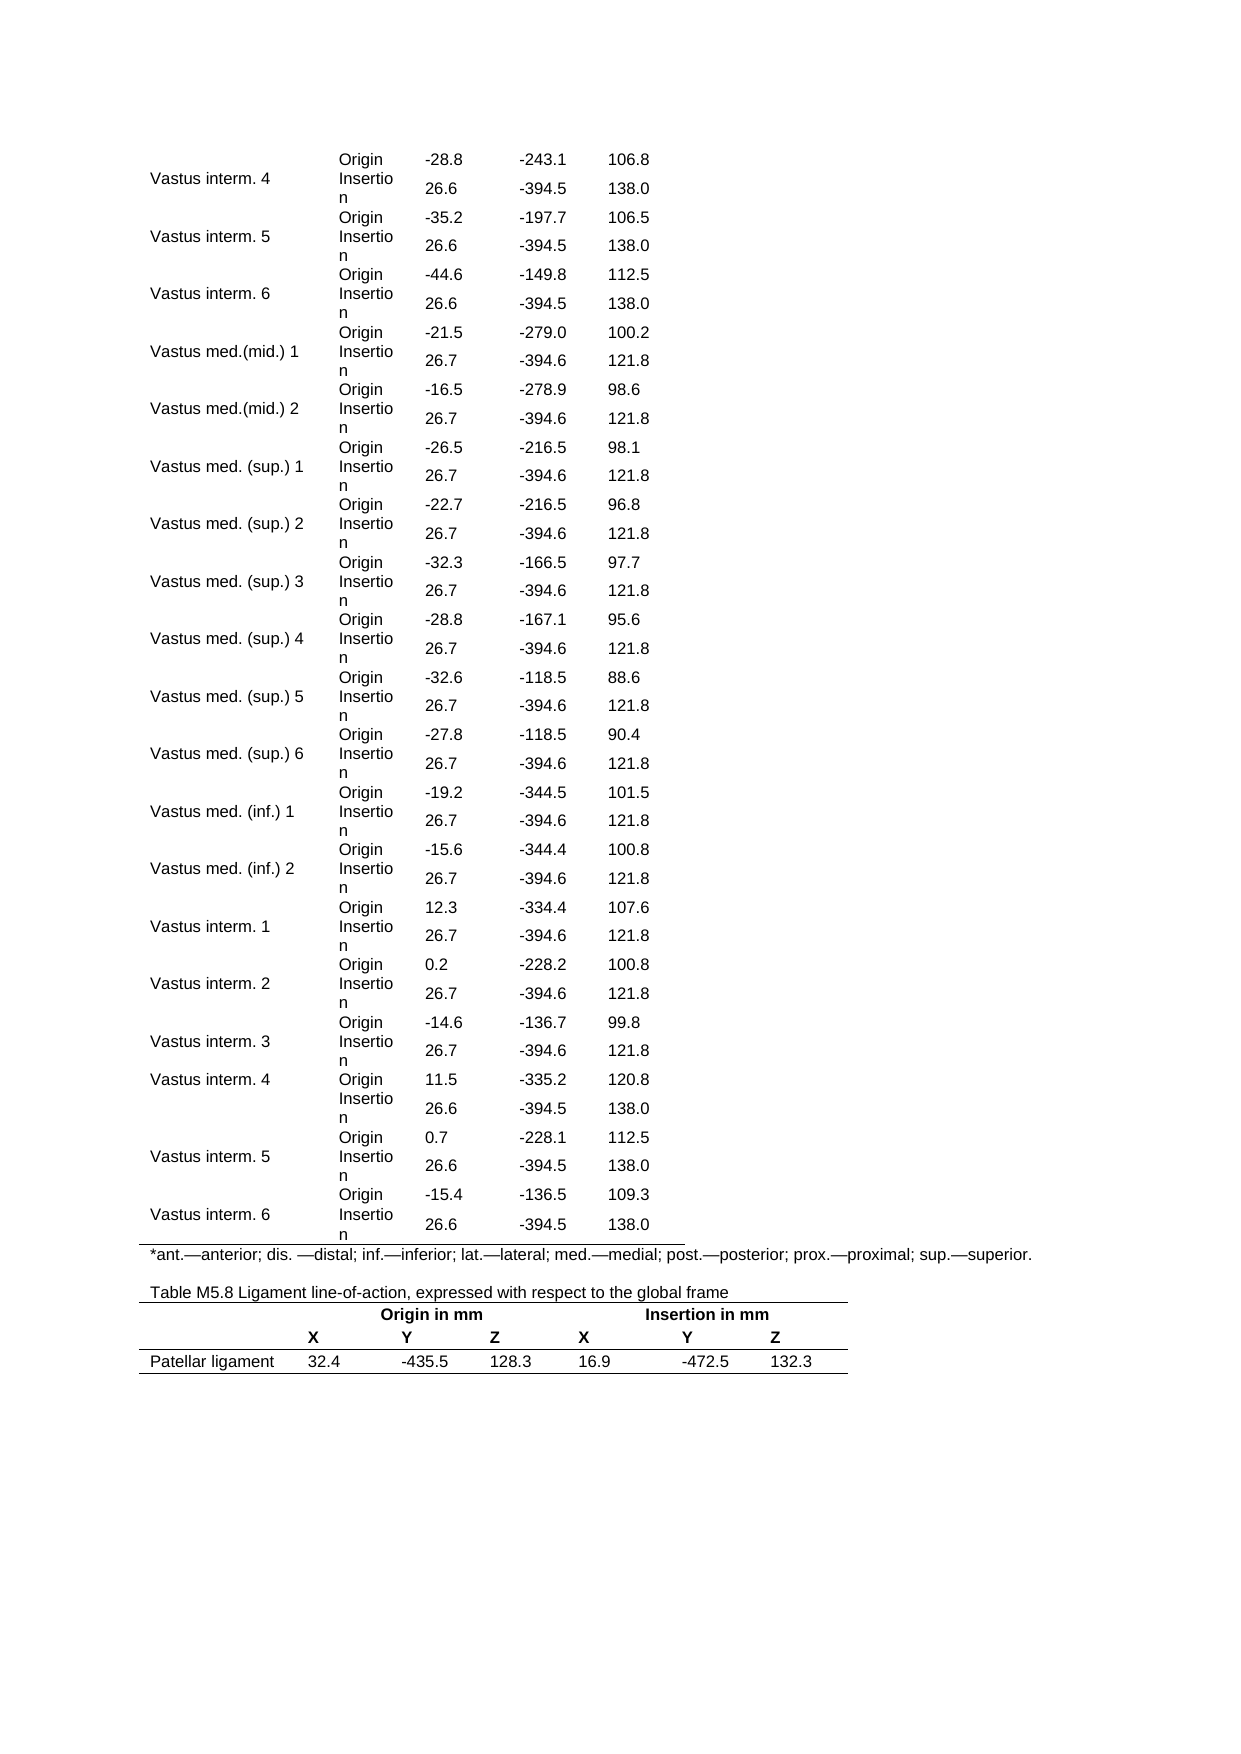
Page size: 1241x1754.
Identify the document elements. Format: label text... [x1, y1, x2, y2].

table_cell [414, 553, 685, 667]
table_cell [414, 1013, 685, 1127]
list *ant.—anterior; dis. —distal; inf.—inferior; lat.—lateral; med.—medial; post.—posterior; prox.—proximal; sup.—superior. [150, 1244, 1090, 1264]
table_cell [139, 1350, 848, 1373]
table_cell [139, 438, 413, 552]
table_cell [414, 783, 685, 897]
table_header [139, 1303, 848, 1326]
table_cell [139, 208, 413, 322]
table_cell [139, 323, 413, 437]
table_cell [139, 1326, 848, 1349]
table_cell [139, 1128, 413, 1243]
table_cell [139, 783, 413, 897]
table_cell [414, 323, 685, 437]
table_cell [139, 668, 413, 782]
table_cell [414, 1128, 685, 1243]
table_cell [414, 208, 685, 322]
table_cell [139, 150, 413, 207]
text Table M5.8 Ligament line-of-action, expressed with respect to the global frame [150, 1283, 1090, 1302]
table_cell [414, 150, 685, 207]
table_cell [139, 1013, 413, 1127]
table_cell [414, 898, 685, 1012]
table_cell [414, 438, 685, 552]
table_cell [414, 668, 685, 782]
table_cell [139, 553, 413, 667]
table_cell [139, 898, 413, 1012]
